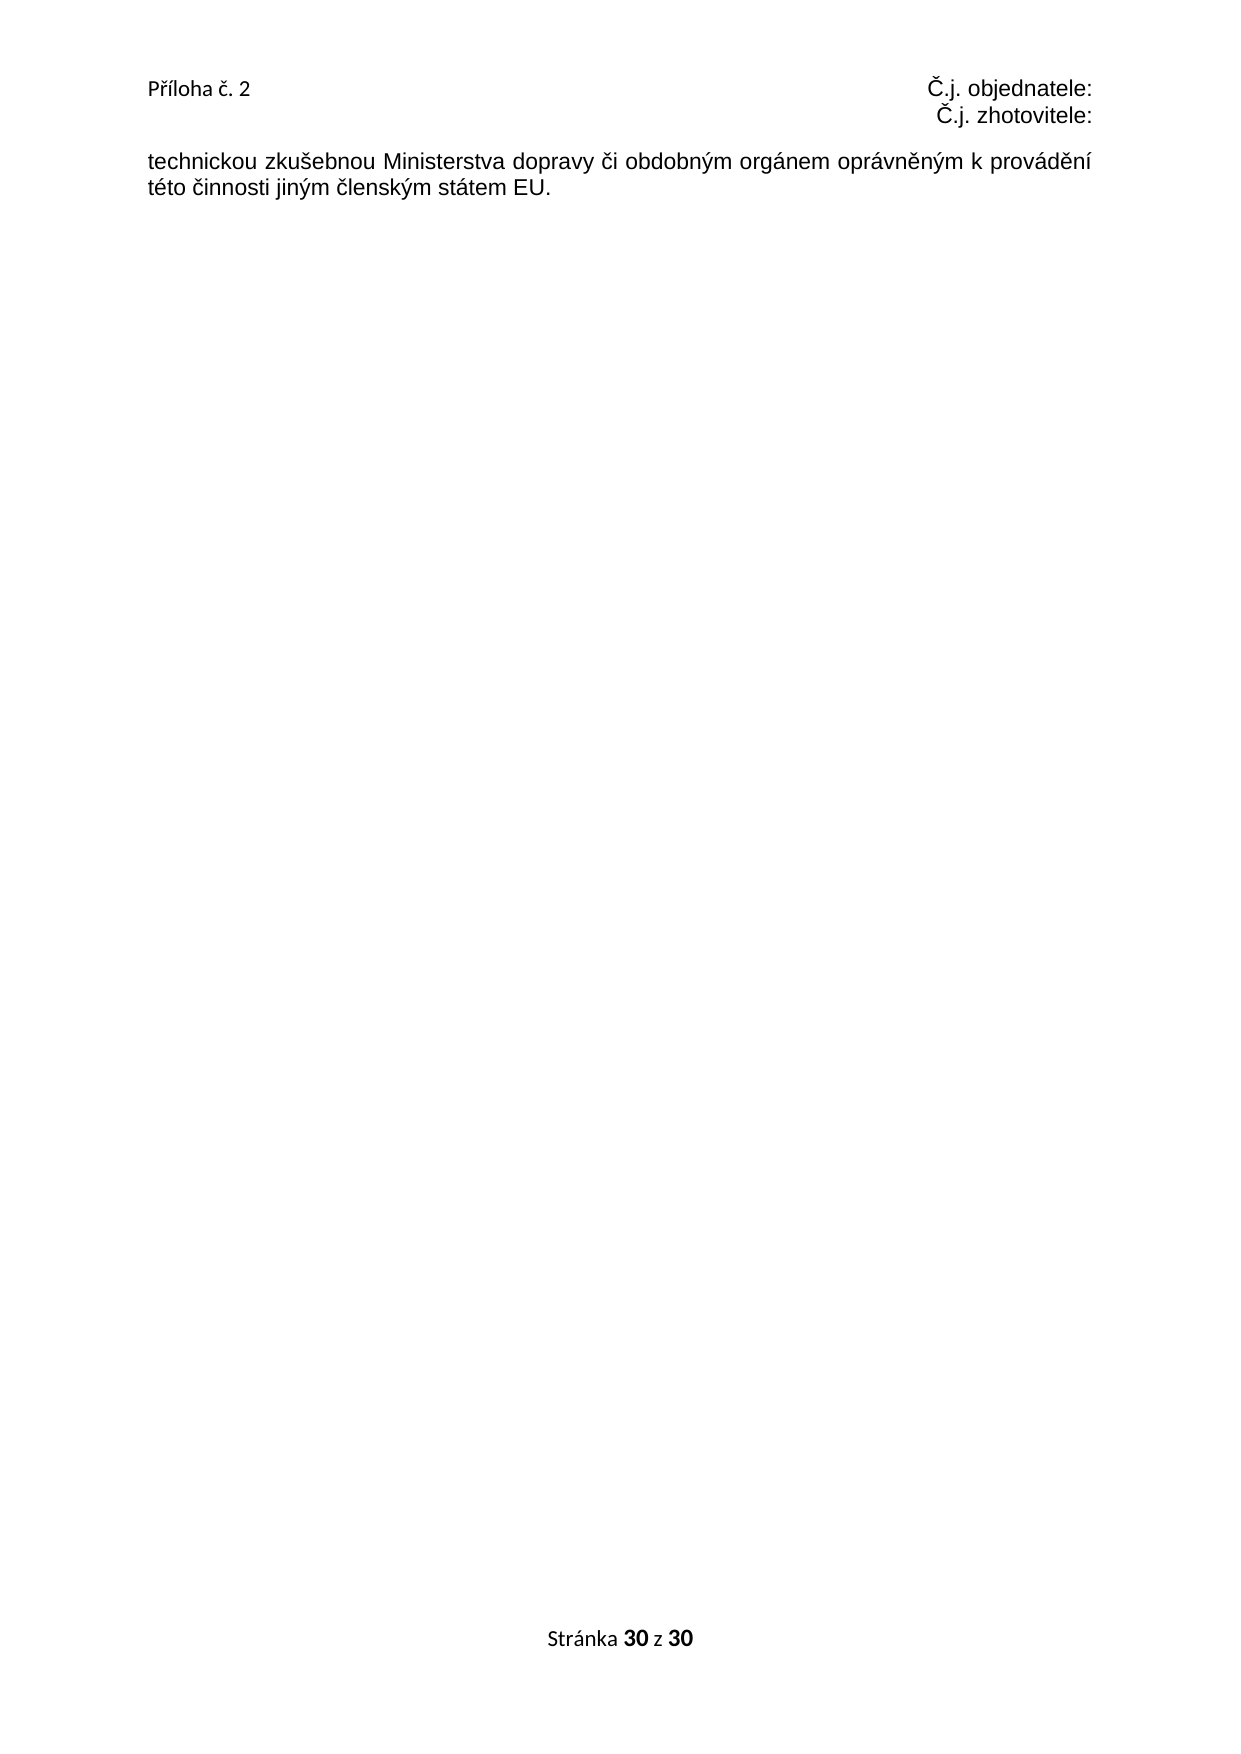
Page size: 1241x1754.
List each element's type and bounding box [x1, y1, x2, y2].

text [148, 148, 1093, 200]
